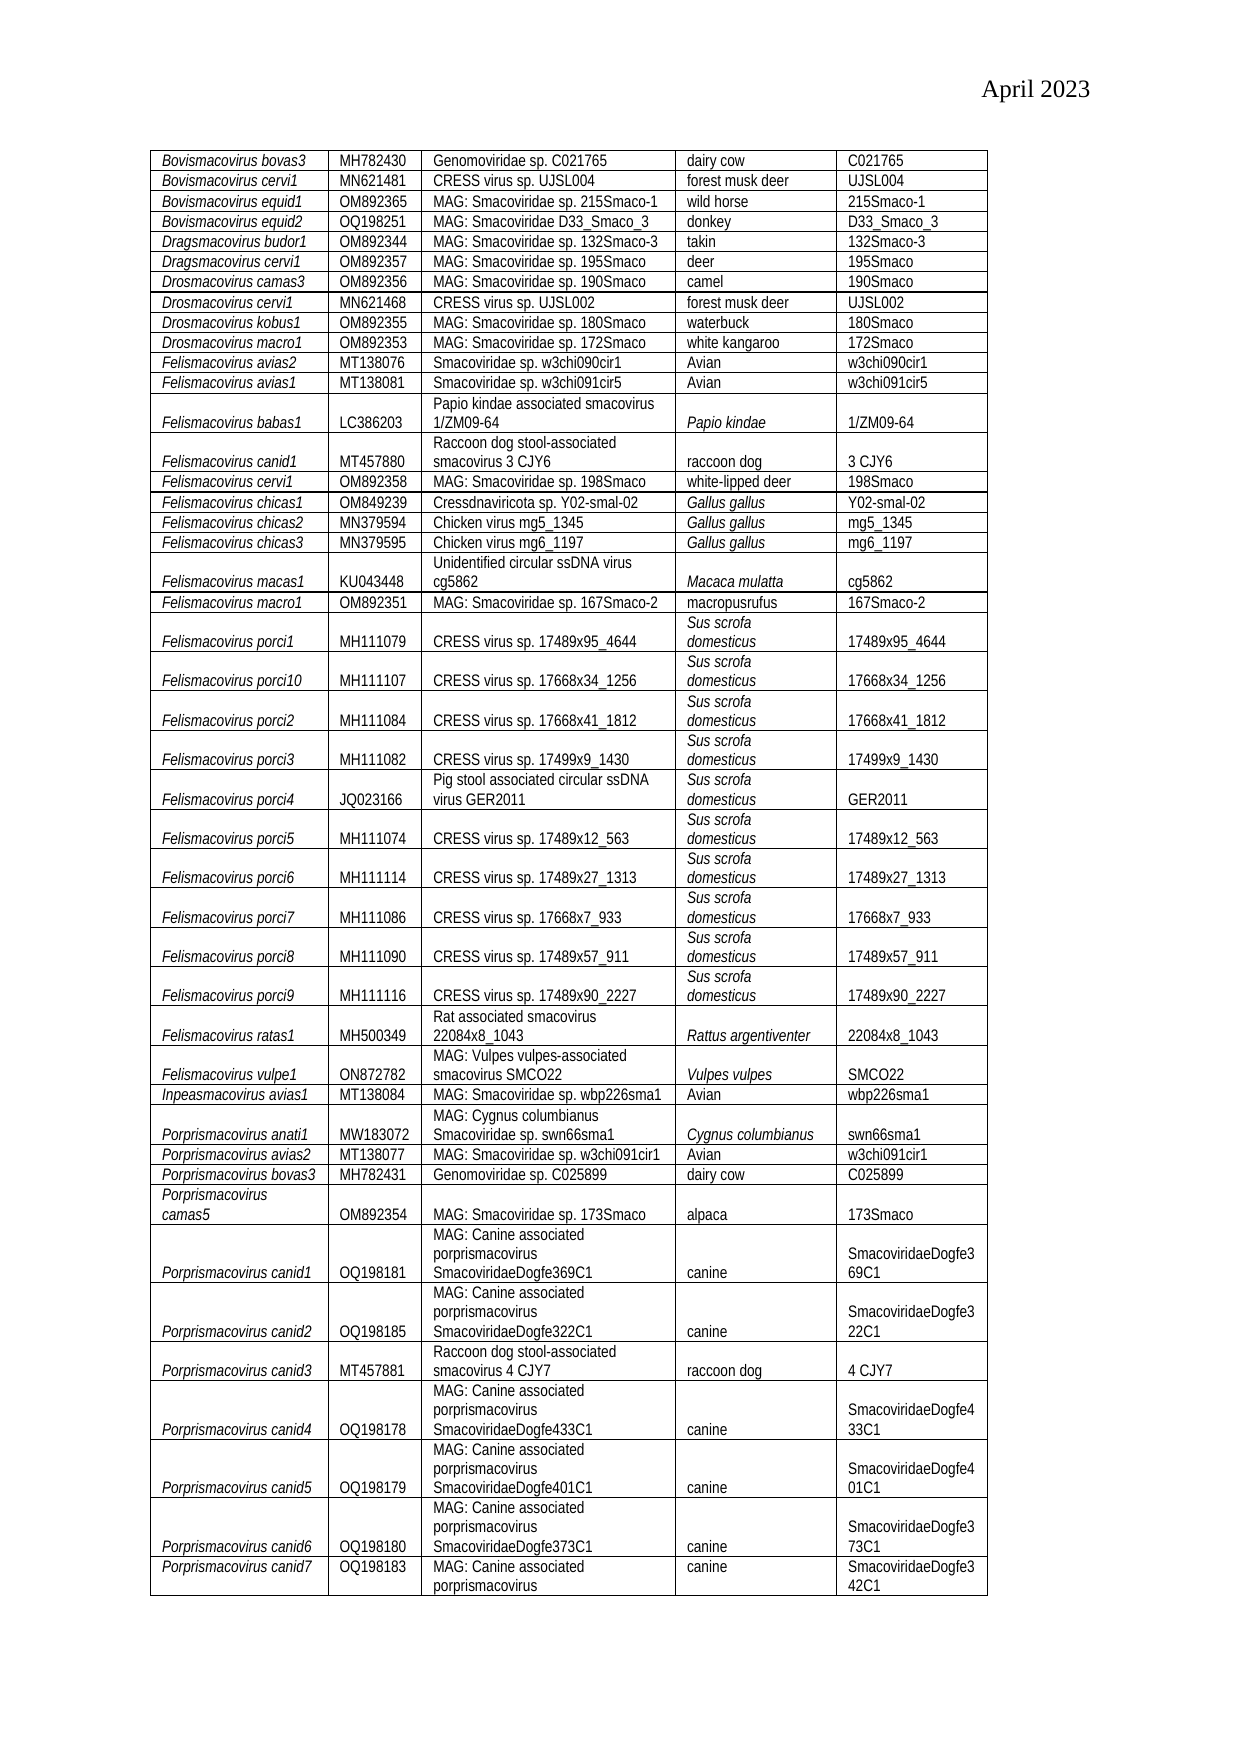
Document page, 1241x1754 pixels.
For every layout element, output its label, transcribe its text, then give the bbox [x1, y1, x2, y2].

table_cell MAG: Smacoviridae sp. 190Smaco [422, 272, 675, 291]
table_cell SmacoviridaeDogfe433C1 [837, 1381, 987, 1438]
table_cell OQ198179 [329, 1440, 421, 1497]
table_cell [422, 1557, 675, 1595]
table_cell LC386203 [329, 394, 421, 432]
table_cell MH111082 [329, 731, 421, 769]
table_cell MH500349 [329, 1006, 421, 1045]
table_cell MH111074 [329, 810, 421, 848]
table_cell 22084x8_1043 [837, 1006, 987, 1045]
table_cell Porprismacovirus bovas3 [151, 1165, 328, 1184]
table_cell Smacoviridae sp. w3chi090cir1 [422, 353, 675, 372]
table_cell MH111116 [329, 967, 421, 1005]
table_cell Vulpes vulpes [676, 1046, 836, 1084]
table_cell CRESS virus sp. UJSL002 [422, 293, 675, 312]
table_cell OQ198251 [329, 212, 421, 231]
table_cell Sus scrofa domesticus [676, 849, 836, 887]
table_cell Macaca mulatta [676, 553, 836, 591]
table_cell Porprismacovirus avias2 [151, 1145, 328, 1164]
table_cell Felismacovirus porci3 [151, 731, 328, 769]
table_cell MAG: Smacoviridae sp. 167Smaco-2 [422, 593, 675, 612]
table_cell MAG: Canine associated porprismacovirus SmacoviridaeDogfe322C1 [422, 1283, 675, 1341]
table_cell Avian [676, 353, 836, 372]
table_cell Porprismacovirus canid6 [151, 1498, 328, 1556]
table_cell Felismacovirus chicas1 [151, 493, 328, 512]
table_cell MT138076 [329, 353, 421, 372]
table_cell dairy cow [676, 1165, 836, 1184]
table_cell mg6_1197 [837, 533, 987, 552]
table_cell canine [676, 1498, 836, 1556]
table_cell Felismacovirus vulpe1 [151, 1046, 328, 1084]
table_cell CRESS virus sp. UJSL004 [422, 171, 675, 190]
table_cell OQ198181 [329, 1225, 421, 1282]
table_cell Felismacovirus porci7 [151, 888, 328, 927]
table_cell KU043448 [329, 553, 421, 591]
table_cell 132Smaco-3 [837, 232, 987, 251]
table_cell MAG: Smacoviridae D33_Smaco_3 [422, 212, 675, 231]
table_cell OM892353 [329, 333, 421, 352]
table_cell Felismacovirus macro1 [151, 593, 328, 612]
table_cell swn66sma1 [837, 1105, 987, 1144]
table_cell w3chi091cir1 [837, 1145, 987, 1164]
table_cell MH111079 [329, 613, 421, 651]
table_cell MH111086 [329, 888, 421, 927]
table_cell 17668x7_933 [837, 888, 987, 927]
table_cell Pig stool associated circular ssDNA virus GER2011 [422, 770, 675, 808]
table_cell OM892351 [329, 593, 421, 612]
table_cell Sus scrofa domesticus [676, 731, 836, 769]
table_cell CRESS virus sp. 17489x57_911 [422, 928, 675, 966]
table_cell MAG: Canine associated porprismacovirus SmacoviridaeDogfe433C1 [422, 1381, 675, 1438]
table_cell Felismacovirus ratas1 [151, 1006, 328, 1045]
table_cell 17668x34_1256 [837, 652, 987, 690]
table_cell canine [676, 1557, 836, 1595]
table_cell Rat associated smacovirus 22084x8_1043 [422, 1006, 675, 1045]
table_cell canine [676, 1225, 836, 1282]
table_cell Genomoviridae sp. C025899 [422, 1165, 675, 1184]
table_cell 190Smaco [837, 272, 987, 291]
table_cell Porprismacovirus anati1 [151, 1105, 328, 1144]
table_cell MH782430 [329, 151, 421, 170]
table_cell Sus scrofa domesticus [676, 888, 836, 927]
table_cell SmacoviridaeDogfe401C1 [837, 1440, 987, 1497]
table_cell MT138077 [329, 1145, 421, 1164]
table_cell 17489x12_563 [837, 810, 987, 848]
table_cell Cygnus columbianus [676, 1105, 836, 1144]
table_cell MAG: Canine associated porprismacovirus SmacoviridaeDogfe373C1 [422, 1498, 675, 1556]
table_cell canine [676, 1283, 836, 1341]
table_cell MAG: Smacoviridae sp. 198Smaco [422, 472, 675, 491]
table_cell raccoon dog [676, 433, 836, 471]
table_cell Papio kindae [676, 394, 836, 432]
table_cell MN621481 [329, 171, 421, 190]
table_cell D33_Smaco_3 [837, 212, 987, 231]
table_cell canine [676, 1440, 836, 1497]
table_cell CRESS virus sp. 17668x7_933 [422, 888, 675, 927]
table_cell 198Smaco [837, 472, 987, 491]
table_cell C025899 [837, 1165, 987, 1184]
table_cell Felismacovirus porci8 [151, 928, 328, 966]
table_cell 167Smaco-2 [837, 593, 987, 612]
table_cell dairy cow [676, 151, 836, 170]
table_cell MAG: Canine associated porprismacovirus SmacoviridaeDogfe369C1 [422, 1225, 675, 1282]
table_cell alpaca [676, 1185, 836, 1223]
table_cell Porprismacovirus camas5 [151, 1185, 328, 1223]
table_cell Felismacovirus chicas2 [151, 513, 328, 532]
table_cell Bovismacovirus bovas3 [151, 151, 328, 170]
table_cell Smacoviridae sp. w3chi091cir5 [422, 373, 675, 392]
table_cell 195Smaco [837, 252, 987, 271]
table_cell 172Smaco [837, 333, 987, 352]
table_cell GER2011 [837, 770, 987, 808]
table_cell UJSL002 [837, 293, 987, 312]
table_cell MT138081 [329, 373, 421, 392]
table_cell canine [676, 1381, 836, 1438]
table_cell Drosmacovirus cervi1 [151, 293, 328, 312]
table_cell OQ198185 [329, 1283, 421, 1341]
table_cell donkey [676, 212, 836, 231]
table_cell UJSL004 [837, 171, 987, 190]
table_cell Inpeasmacovirus avias1 [151, 1085, 328, 1104]
table_cell Raccoon dog stool-associated smacovirus 3 CJY6 [422, 433, 675, 471]
table_cell CRESS virus sp. 17489x90_2227 [422, 967, 675, 1005]
table_cell Gallus gallus [676, 493, 836, 512]
table_cell Felismacovirus porci5 [151, 810, 328, 848]
table_cell Avian [676, 1085, 836, 1104]
table_cell 1/ZM09-64 [837, 394, 987, 432]
table_cell C021765 [837, 151, 987, 170]
table_cell MAG: Smacoviridae sp. 195Smaco [422, 252, 675, 271]
table_cell Porprismacovirus canid1 [151, 1225, 328, 1282]
table_cell OM892357 [329, 252, 421, 271]
table_cell MT457880 [329, 433, 421, 471]
table_cell raccoon dog [676, 1342, 836, 1380]
table_cell forest musk deer [676, 293, 836, 312]
table_cell MN379594 [329, 513, 421, 532]
table_cell MAG: Smacoviridae sp. w3chi091cir1 [422, 1145, 675, 1164]
table_cell SmacoviridaeDogfe369C1 [837, 1225, 987, 1282]
table_cell Felismacovirus cervi1 [151, 472, 328, 491]
table_cell Felismacovirus avias1 [151, 373, 328, 392]
table_cell Porprismacovirus canid3 [151, 1342, 328, 1380]
table_cell MAG: Smacoviridae sp. 172Smaco [422, 333, 675, 352]
table_cell Drosmacovirus camas3 [151, 272, 328, 291]
table_cell white kangaroo [676, 333, 836, 352]
table_cell OM892344 [329, 232, 421, 251]
table_cell OQ198180 [329, 1498, 421, 1556]
table_cell Drosmacovirus macro1 [151, 333, 328, 352]
table_cell MAG: Smacoviridae sp. 173Smaco [422, 1185, 675, 1223]
table_cell OM892354 [329, 1185, 421, 1223]
table_cell CRESS virus sp. 17489x27_1313 [422, 849, 675, 887]
table_cell deer [676, 252, 836, 271]
table_cell Gallus gallus [676, 533, 836, 552]
table_cell Sus scrofa domesticus [676, 770, 836, 808]
table_cell MAG: Smacoviridae sp. 132Smaco-3 [422, 232, 675, 251]
table_cell MN379595 [329, 533, 421, 552]
table_cell Y02-smal-02 [837, 493, 987, 512]
table_cell MAG: Smacoviridae sp. 180Smaco [422, 313, 675, 332]
table_cell 17489x57_911 [837, 928, 987, 966]
table_cell Drosmacovirus kobus1 [151, 313, 328, 332]
table_cell Felismacovirus porci6 [151, 849, 328, 887]
table_cell Avian [676, 1145, 836, 1164]
table_cell MW183072 [329, 1105, 421, 1144]
table_cell MH111107 [329, 652, 421, 690]
table_cell camel [676, 272, 836, 291]
table_cell Sus scrofa domesticus [676, 652, 836, 690]
table_cell Felismacovirus porci2 [151, 691, 328, 730]
table_cell OM849239 [329, 493, 421, 512]
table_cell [151, 1557, 328, 1595]
table_cell Porprismacovirus canid2 [151, 1283, 328, 1341]
table_cell Felismacovirus porci10 [151, 652, 328, 690]
table_cell SmacoviridaeDogfe322C1 [837, 1283, 987, 1341]
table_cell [837, 1557, 987, 1595]
table_cell Unidentified circular ssDNA virus cg5862 [422, 553, 675, 591]
table_cell MN621468 [329, 293, 421, 312]
table_cell Felismacovirus avias2 [151, 353, 328, 372]
table_cell Dragsmacovirus budor1 [151, 232, 328, 251]
table_cell CRESS virus sp. 17499x9_1430 [422, 731, 675, 769]
table_cell Porprismacovirus canid5 [151, 1440, 328, 1497]
table_cell Sus scrofa domesticus [676, 691, 836, 730]
table_cell 17489x95_4644 [837, 613, 987, 651]
table_cell MAG: Smacoviridae sp. 215Smaco-1 [422, 191, 675, 211]
table_cell macropusrufus [676, 593, 836, 612]
table_cell Bovismacovirus equid1 [151, 191, 328, 211]
table_cell JQ023166 [329, 770, 421, 808]
table_cell MH111114 [329, 849, 421, 887]
table_cell Gallus gallus [676, 513, 836, 532]
table_cell OM892365 [329, 191, 421, 211]
table_cell Raccoon dog stool-associated smacovirus 4 CJY7 [422, 1342, 675, 1380]
table_cell MH111090 [329, 928, 421, 966]
table_cell wbp226sma1 [837, 1085, 987, 1104]
table_cell Papio kindae associated smacovirus 1/ZM09-64 [422, 394, 675, 432]
table_cell MH111084 [329, 691, 421, 730]
table_cell 3 CJY6 [837, 433, 987, 471]
table_cell wild horse [676, 191, 836, 211]
table_cell Rattus argentiventer [676, 1006, 836, 1045]
table_cell forest musk deer [676, 171, 836, 190]
table_cell Sus scrofa domesticus [676, 967, 836, 1005]
table_cell MT457881 [329, 1342, 421, 1380]
table_cell Felismacovirus porci4 [151, 770, 328, 808]
table_cell Dragsmacovirus cervi1 [151, 252, 328, 271]
table_cell Chicken virus mg6_1197 [422, 533, 675, 552]
table_cell 180Smaco [837, 313, 987, 332]
table_cell 17489x27_1313 [837, 849, 987, 887]
table_cell OM892356 [329, 272, 421, 291]
table_cell Bovismacovirus equid2 [151, 212, 328, 231]
table_cell CRESS virus sp. 17668x34_1256 [422, 652, 675, 690]
table_cell MAG: Cygnus columbianus Smacoviridae sp. swn66sma1 [422, 1105, 675, 1144]
table_cell white-lipped deer [676, 472, 836, 491]
table_cell MAG: Vulpes vulpes-associated smacovirus SMCO22 [422, 1046, 675, 1084]
table_cell Porprismacovirus canid4 [151, 1381, 328, 1438]
table_cell w3chi090cir1 [837, 353, 987, 372]
table_cell Genomoviridae sp. C021765 [422, 151, 675, 170]
table_cell Sus scrofa domesticus [676, 810, 836, 848]
table_cell Felismacovirus canid1 [151, 433, 328, 471]
table_cell SmacoviridaeDogfe373C1 [837, 1498, 987, 1556]
table_cell 17668x41_1812 [837, 691, 987, 730]
table_cell Bovismacovirus cervi1 [151, 171, 328, 190]
table_cell Felismacovirus macas1 [151, 553, 328, 591]
table_cell Sus scrofa domesticus [676, 928, 836, 966]
table_cell waterbuck [676, 313, 836, 332]
table_cell 215Smaco-1 [837, 191, 987, 211]
table_cell Felismacovirus porci9 [151, 967, 328, 1005]
table_cell OM892355 [329, 313, 421, 332]
table_cell CRESS virus sp. 17489x12_563 [422, 810, 675, 848]
table_cell SMCO22 [837, 1046, 987, 1084]
table_cell MAG: Canine associated porprismacovirus SmacoviridaeDogfe401C1 [422, 1440, 675, 1497]
table_cell OQ198178 [329, 1381, 421, 1438]
table_cell takin [676, 232, 836, 251]
table_cell w3chi091cir5 [837, 373, 987, 392]
table_cell Sus scrofa domesticus [676, 613, 836, 651]
table_cell MAG: Smacoviridae sp. wbp226sma1 [422, 1085, 675, 1104]
table_cell cg5862 [837, 553, 987, 591]
table_cell Chicken virus mg5_1345 [422, 513, 675, 532]
table_cell Avian [676, 373, 836, 392]
table_cell mg5_1345 [837, 513, 987, 532]
table_cell Felismacovirus chicas3 [151, 533, 328, 552]
table_cell Cressdnaviricota sp. Y02-smal-02 [422, 493, 675, 512]
table_cell CRESS virus sp. 17489x95_4644 [422, 613, 675, 651]
table_cell ON872782 [329, 1046, 421, 1084]
table_cell 17499x9_1430 [837, 731, 987, 769]
table_cell Felismacovirus porci1 [151, 613, 328, 651]
table_cell MH782431 [329, 1165, 421, 1184]
table_cell OQ198183 [329, 1557, 421, 1595]
table_cell 17489x90_2227 [837, 967, 987, 1005]
table_cell 173Smaco [837, 1185, 987, 1223]
table_cell CRESS virus sp. 17668x41_1812 [422, 691, 675, 730]
table_cell OM892358 [329, 472, 421, 491]
table_cell MT138084 [329, 1085, 421, 1104]
table_cell 4 CJY7 [837, 1342, 987, 1380]
table_cell Felismacovirus babas1 [151, 394, 328, 432]
